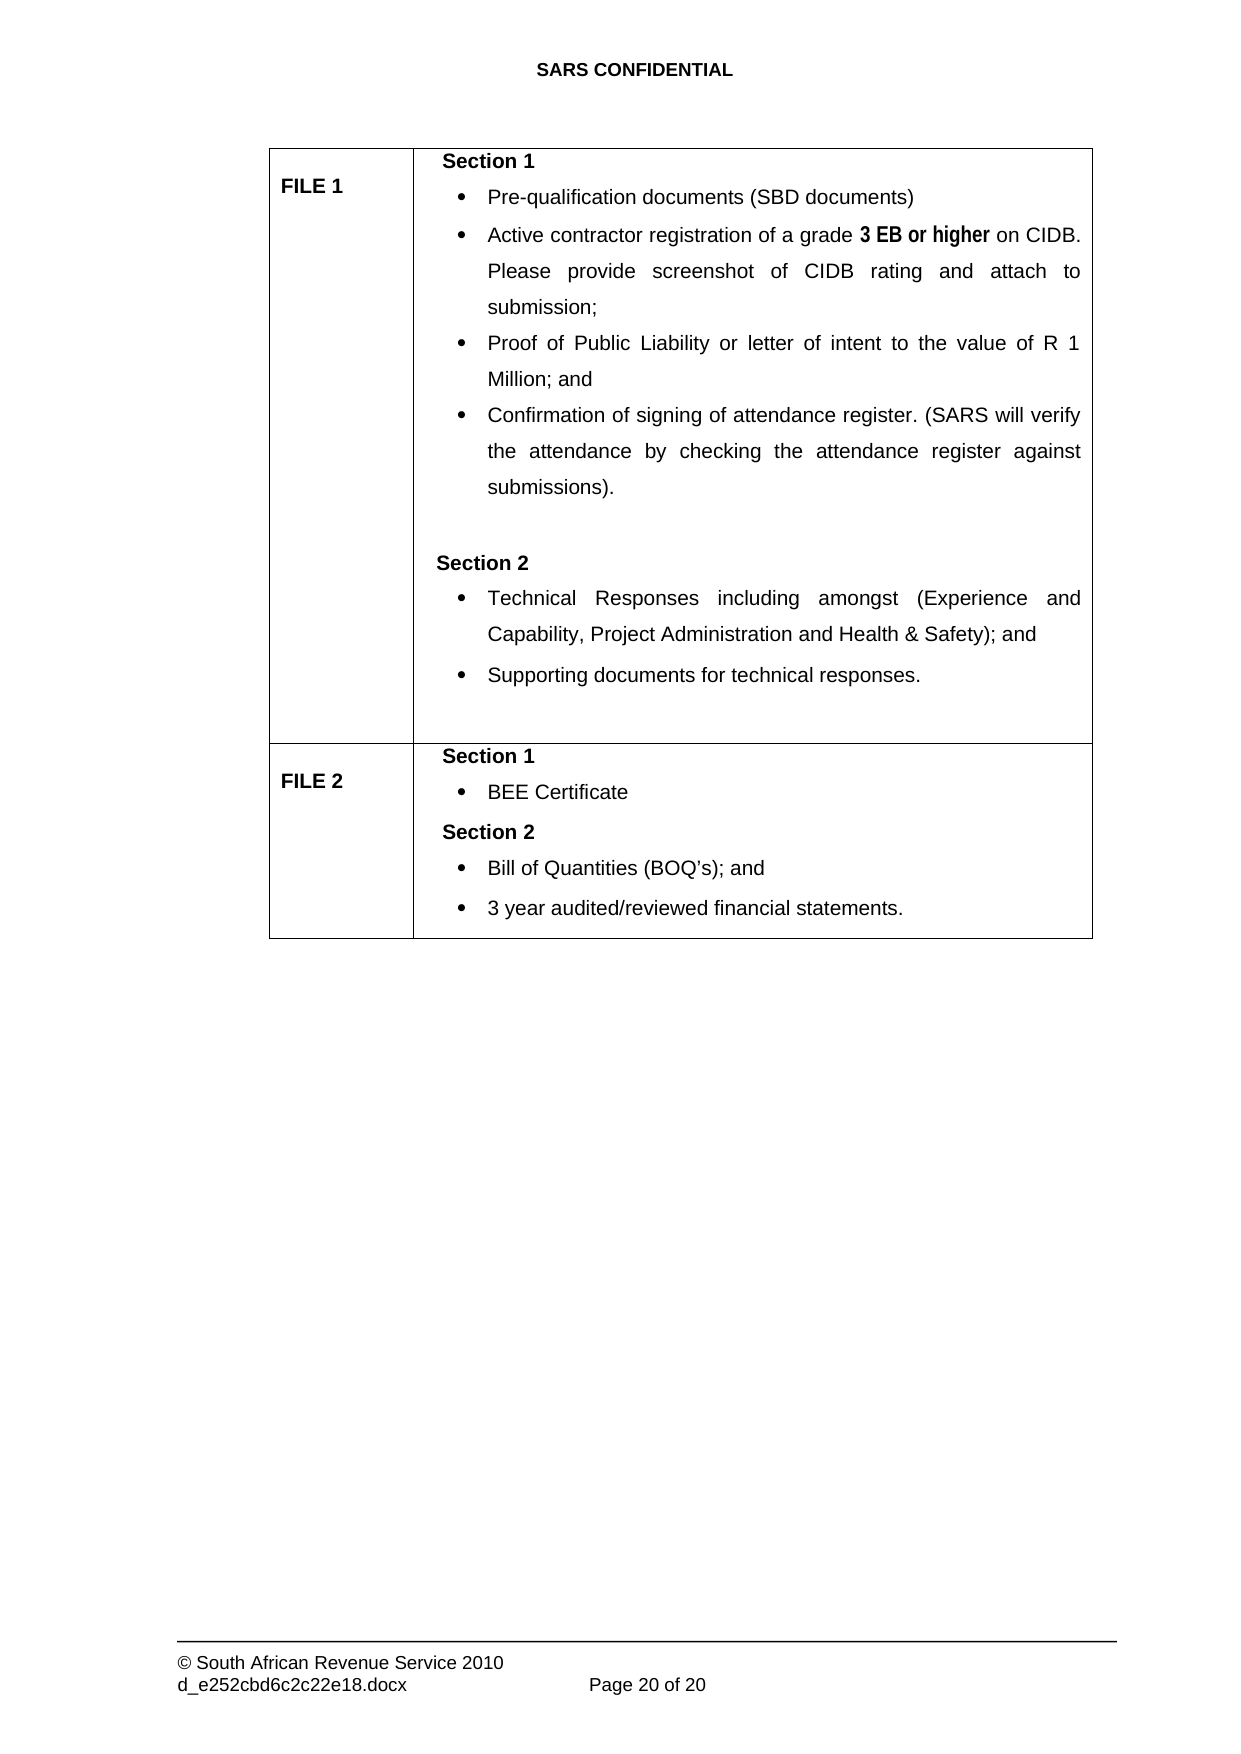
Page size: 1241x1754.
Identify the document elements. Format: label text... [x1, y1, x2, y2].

table_cell Section 1 BEE Certificate Section 2 Bill of Quantities (BOQ’s); and 3 year audited/reviewed financial statements. [414, 744, 1092, 937]
table_header Section 1 Pre-qualification documents (SBD documents) Active contractor registration of a grade 3 EB or higher on CIDB. Please provide screenshot of CIDB rating and attach to submission; Proof of Public Liability or letter of intent to the value of R 1 Million; and Confirmation of signing of attendance register. (SARS will verify the attendance by checking the attendance register against submissions). Section 2 Technical Responses including amongst (Experience and Capability, Project Administration and Health & Safety); and Supporting documents for technical responses. [414, 149, 1092, 743]
table_header FILE 1 [270, 149, 413, 743]
table_cell FILE 2 [270, 744, 413, 937]
